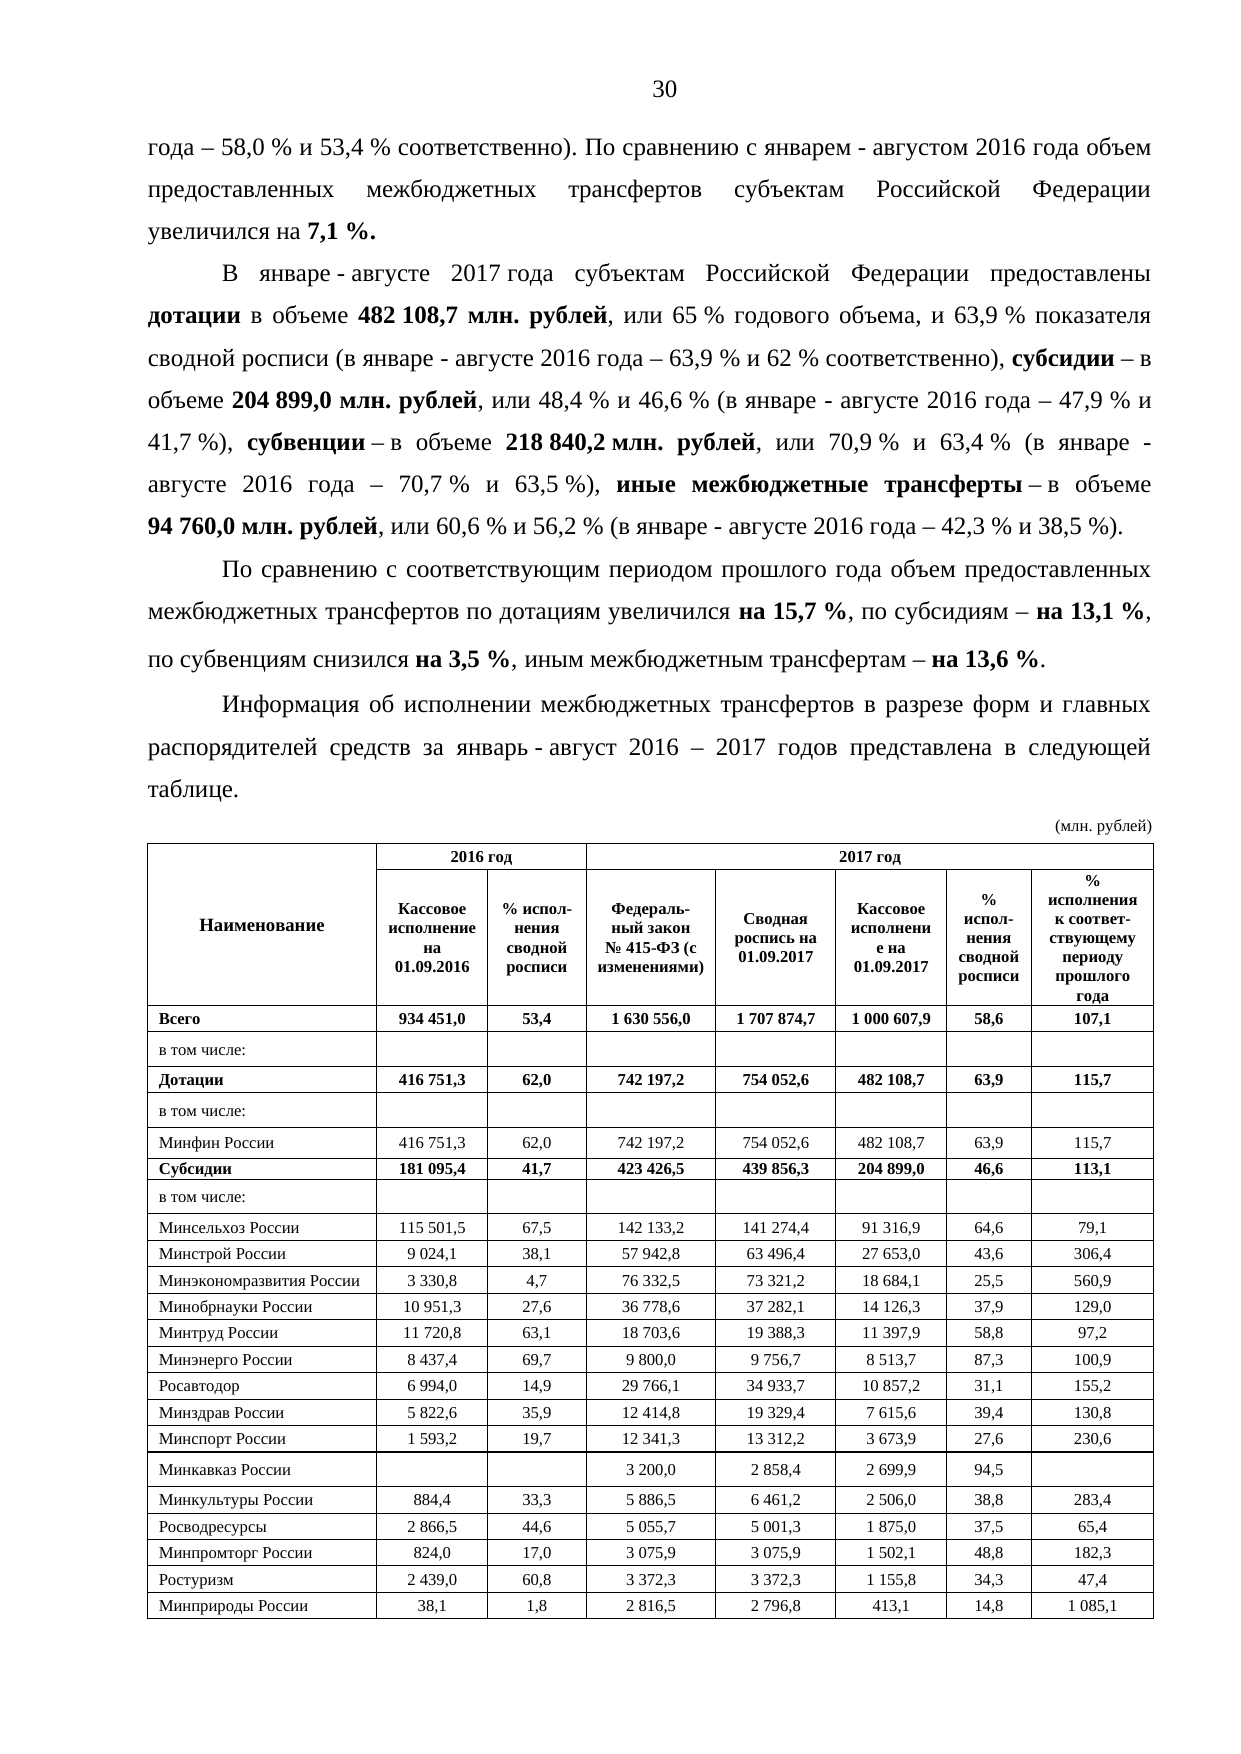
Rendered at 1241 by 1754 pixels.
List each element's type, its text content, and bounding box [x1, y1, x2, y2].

table_cell 1 155,8 [836, 1566, 946, 1592]
table_cell [587, 1093, 715, 1127]
table_cell Минэнерго России [148, 1347, 376, 1372]
table_cell [716, 1180, 835, 1213]
text В январе - августе 2017 года субъектам Российской Федерации предоставлены дотации в объеме 482 108,7 млн. рублей, или 65 % годового объема, и 63,9 % показателя сводной росписи (в январе - августе 2016 года – 63,9 % и 62 % соответственно), субсидии – в объеме 204 899,0 млн. рублей, или 48,4 % и 46,6 % (в январе - августе 2016 года – 47,9 % и 41,7 %), субвенции – в объеме 218 840,2 млн. рублей, или 70,9 % и 63,4 % (в январе - августе 2016 года – 70,7 % и 63,5 %), иные межбюджетные трансферты – в объеме 94 760,0 млн. рублей, или 60,6 % и 56,2 % (в январе - августе 2016 года – 42,3 % и 38,5 %). [148, 258, 1152, 540]
table_cell Кассовое исполнение на 01.09.2016 [377, 870, 487, 1004]
table_cell Минкавказ России [148, 1453, 376, 1486]
table_cell [377, 1032, 487, 1066]
table_cell 8 513,7 [836, 1347, 946, 1372]
table_cell 67,5 [488, 1214, 586, 1240]
table_cell 46,6 [947, 1159, 1031, 1179]
table_cell Кассовое исполнение на 01.09.2017 [836, 870, 946, 1004]
table_cell [488, 1032, 586, 1066]
table_cell 91 316,9 [836, 1214, 946, 1240]
table_cell [1032, 1093, 1153, 1127]
table_cell 1 875,0 [836, 1514, 946, 1539]
table_cell 2 858,4 [716, 1453, 835, 1486]
table_cell 3 200,0 [587, 1453, 715, 1486]
table_cell 6 461,2 [716, 1487, 835, 1512]
table_cell 113,1 [1032, 1159, 1153, 1179]
table_cell 63,9 [947, 1067, 1031, 1092]
table_cell Сводная роспись на 01.09.2017 [716, 870, 835, 1004]
table_cell 73 321,2 [716, 1267, 835, 1293]
table_cell Ростуризм [148, 1566, 376, 1592]
table_cell 3 372,3 [716, 1566, 835, 1592]
table_cell 37 282,1 [716, 1294, 835, 1319]
table_cell 18 684,1 [836, 1267, 946, 1293]
table_cell 12 414,8 [587, 1400, 715, 1425]
table_cell 47,4 [1032, 1566, 1153, 1592]
table_cell 742 197,2 [587, 1128, 715, 1158]
table_cell 62,0 [488, 1128, 586, 1158]
table_cell 25,5 [947, 1267, 1031, 1293]
table_cell 182,3 [1032, 1540, 1153, 1565]
table_cell Минпромторг России [148, 1540, 376, 1565]
table_cell 27,6 [488, 1294, 586, 1319]
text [148, 132, 1152, 245]
table_cell 87,3 [947, 1347, 1031, 1372]
table_cell Росавтодор [148, 1373, 376, 1398]
table_cell 18 703,6 [587, 1320, 715, 1346]
table_cell 6 994,0 [377, 1373, 487, 1398]
table_cell Минфин России [148, 1128, 376, 1158]
table_cell 63,1 [488, 1320, 586, 1346]
table_cell 283,4 [1032, 1487, 1153, 1512]
table_cell 115,7 [1032, 1067, 1153, 1092]
table_cell 5 055,7 [587, 1514, 715, 1539]
table_cell 4,7 [488, 1267, 586, 1293]
table_cell 754 052,6 [716, 1067, 835, 1092]
table_cell 1 593,2 [377, 1426, 487, 1451]
table_cell 423 426,5 [587, 1159, 715, 1179]
table_cell 754 052,6 [716, 1128, 835, 1158]
table_cell 5 886,5 [587, 1487, 715, 1512]
table_cell 416 751,3 [377, 1067, 487, 1092]
table_cell 62,0 [488, 1067, 586, 1092]
table_cell 100,9 [1032, 1347, 1153, 1372]
table_cell [947, 1180, 1031, 1213]
table_cell [1032, 1180, 1153, 1213]
table_cell 2 506,0 [836, 1487, 946, 1512]
table_cell [488, 1093, 586, 1127]
table_cell 11 720,8 [377, 1320, 487, 1346]
table_cell 19 388,3 [716, 1320, 835, 1346]
table_cell 35,9 [488, 1400, 586, 1425]
table_cell 27 653,0 [836, 1241, 946, 1266]
table_header 2016 год [377, 844, 586, 869]
table_cell 9 800,0 [587, 1347, 715, 1372]
table_cell 5 822,6 [377, 1400, 487, 1425]
table_cell Минздрав России [148, 1400, 376, 1425]
table_cell 130,8 [1032, 1400, 1153, 1425]
table_cell 69,7 [488, 1347, 586, 1372]
table_cell 41,7 [488, 1159, 586, 1179]
table_cell 57 942,8 [587, 1241, 715, 1266]
table_cell Минэкономразвития России [148, 1267, 376, 1293]
table_cell 10 857,2 [836, 1373, 946, 1398]
table_cell 33,3 [488, 1487, 586, 1512]
table_cell Всего [148, 1006, 376, 1031]
table_cell 1 502,1 [836, 1540, 946, 1565]
table_cell Дотации [148, 1067, 376, 1092]
table_cell [488, 1453, 586, 1486]
table_cell 1,8 [488, 1593, 586, 1618]
table_cell 17,0 [488, 1540, 586, 1565]
table_cell 29 766,1 [587, 1373, 715, 1398]
table_cell 439 856,3 [716, 1159, 835, 1179]
table_cell 2 816,5 [587, 1593, 715, 1618]
table_cell Минстрой России [148, 1241, 376, 1266]
table_cell 37,5 [947, 1514, 1031, 1539]
table_cell % исполнения к соответ-ствующему периоду прошлого года [1032, 870, 1153, 1004]
table_cell 53,4 [488, 1006, 586, 1031]
table_cell 10 951,3 [377, 1294, 487, 1319]
table_cell 65,4 [1032, 1514, 1153, 1539]
table_cell Минсельхоз России [148, 1214, 376, 1240]
table_cell 19 329,4 [716, 1400, 835, 1425]
table_cell 230,6 [1032, 1426, 1153, 1451]
table_cell 1 000 607,9 [836, 1006, 946, 1031]
table_cell [716, 1093, 835, 1127]
table_cell Минспорт России [148, 1426, 376, 1451]
table_cell 3 330,8 [377, 1267, 487, 1293]
table_cell [1032, 1032, 1153, 1066]
table_cell 884,4 [377, 1487, 487, 1512]
table_cell Росводресурсы [148, 1514, 376, 1539]
table_cell 39,4 [947, 1400, 1031, 1425]
table_cell 141 274,4 [716, 1214, 835, 1240]
table_cell [1032, 1453, 1153, 1486]
table_cell [377, 1180, 487, 1213]
table_cell 416 751,3 [377, 1128, 487, 1158]
table_cell 3 075,9 [716, 1540, 835, 1565]
table_cell 13 312,2 [716, 1426, 835, 1451]
table_cell в том числе: [148, 1032, 376, 1066]
table_cell [587, 1032, 715, 1066]
table_cell 142 133,2 [587, 1214, 715, 1240]
table_header Наименование [148, 844, 376, 1004]
table_cell 155,2 [1032, 1373, 1153, 1398]
table_cell 482 108,7 [836, 1128, 946, 1158]
table_cell 1 630 556,0 [587, 1006, 715, 1031]
table_cell [377, 1093, 487, 1127]
table_cell 482 108,7 [836, 1067, 946, 1092]
table_cell 107,1 [1032, 1006, 1153, 1031]
table_cell 7 615,6 [836, 1400, 946, 1425]
table_cell Минприроды России [148, 1593, 376, 1618]
table_cell 14 126,3 [836, 1294, 946, 1319]
table_cell 2 796,8 [716, 1593, 835, 1618]
table_cell 742 197,2 [587, 1067, 715, 1092]
table_cell 27,6 [947, 1426, 1031, 1451]
table_cell 824,0 [377, 1540, 487, 1565]
table_cell % испол-нения сводной росписи [947, 870, 1031, 1004]
table_cell 19,7 [488, 1426, 586, 1451]
table_cell 560,9 [1032, 1267, 1153, 1293]
table_cell 64,6 [947, 1214, 1031, 1240]
table_cell 79,1 [1032, 1214, 1153, 1240]
table_cell 1 085,1 [1032, 1593, 1153, 1618]
text Информация об исполнении межбюджетных трансфертов в разрезе форм и главных распорядителей средств за январь - август 2016 – 2017 годов представлена в следующей таблице. [148, 689, 1152, 803]
table_cell 94,5 [947, 1453, 1031, 1486]
table_cell 14,8 [947, 1593, 1031, 1618]
table_cell [836, 1032, 946, 1066]
table_cell 63,9 [947, 1128, 1031, 1158]
table_cell [947, 1093, 1031, 1127]
table_cell [377, 1453, 487, 1486]
table_cell 306,4 [1032, 1241, 1153, 1266]
text По сравнению с соответствующим периодом прошлого года объем предоставленных межбюджетных трансфертов по дотациям увеличился на 15,7 %, по субсидиям – на 13,1 %, по субвенциям снизился на 3,5 %, иным межбюджетным трансфертам – на 13,6 %. [148, 554, 1152, 674]
table_cell 204 899,0 [836, 1159, 946, 1179]
table_cell 934 451,0 [377, 1006, 487, 1031]
table_cell 76 332,5 [587, 1267, 715, 1293]
table_cell 129,0 [1032, 1294, 1153, 1319]
table_cell [836, 1180, 946, 1213]
table_cell 5 001,3 [716, 1514, 835, 1539]
text (млн. рублей) [148, 816, 1152, 835]
table_cell Минобрнауки России [148, 1294, 376, 1319]
table_cell 63 496,4 [716, 1241, 835, 1266]
table_cell 12 341,3 [587, 1426, 715, 1451]
table_cell [836, 1093, 946, 1127]
table_cell 8 437,4 [377, 1347, 487, 1372]
table_cell Минтруд России [148, 1320, 376, 1346]
table_cell 37,9 [947, 1294, 1031, 1319]
table_cell 36 778,6 [587, 1294, 715, 1319]
table_cell 34,3 [947, 1566, 1031, 1592]
table_cell 1 707 874,7 [716, 1006, 835, 1031]
table_cell 115 501,5 [377, 1214, 487, 1240]
table_cell [716, 1032, 835, 1066]
table_cell в том числе: [148, 1093, 376, 1127]
table_cell 97,2 [1032, 1320, 1153, 1346]
table_cell % испол-нения сводной росписи [488, 870, 586, 1004]
table_cell 31,1 [947, 1373, 1031, 1398]
table_cell 2 439,0 [377, 1566, 487, 1592]
table_cell 9 756,7 [716, 1347, 835, 1372]
table_cell 43,6 [947, 1241, 1031, 1266]
table_cell 44,6 [488, 1514, 586, 1539]
table_header 2017 год [587, 844, 1153, 869]
table_cell [947, 1032, 1031, 1066]
table_cell 115,7 [1032, 1128, 1153, 1158]
table_cell 9 024,1 [377, 1241, 487, 1266]
table_cell 2 866,5 [377, 1514, 487, 1539]
table_cell 38,1 [377, 1593, 487, 1618]
table_cell 11 397,9 [836, 1320, 946, 1346]
table_cell 413,1 [836, 1593, 946, 1618]
table_cell Субсидии [148, 1159, 376, 1179]
table_cell 58,8 [947, 1320, 1031, 1346]
table_cell Минкультуры России [148, 1487, 376, 1512]
table_cell 48,8 [947, 1540, 1031, 1565]
table_cell 60,8 [488, 1566, 586, 1592]
table_cell 58,6 [947, 1006, 1031, 1031]
table_cell в том числе: [148, 1180, 376, 1213]
table_cell Федераль-ный закон № 415-ФЗ (с изменениями) [587, 870, 715, 1004]
table_cell 38,1 [488, 1241, 586, 1266]
table_cell 3 673,9 [836, 1426, 946, 1451]
table_cell 3 372,3 [587, 1566, 715, 1592]
table_cell 34 933,7 [716, 1373, 835, 1398]
table_cell 38,8 [947, 1487, 1031, 1512]
table_cell 14,9 [488, 1373, 586, 1398]
table_cell [587, 1180, 715, 1213]
table_cell [488, 1180, 586, 1213]
table_cell 3 075,9 [587, 1540, 715, 1565]
table_cell 181 095,4 [377, 1159, 487, 1179]
table_cell 2 699,9 [836, 1453, 946, 1486]
